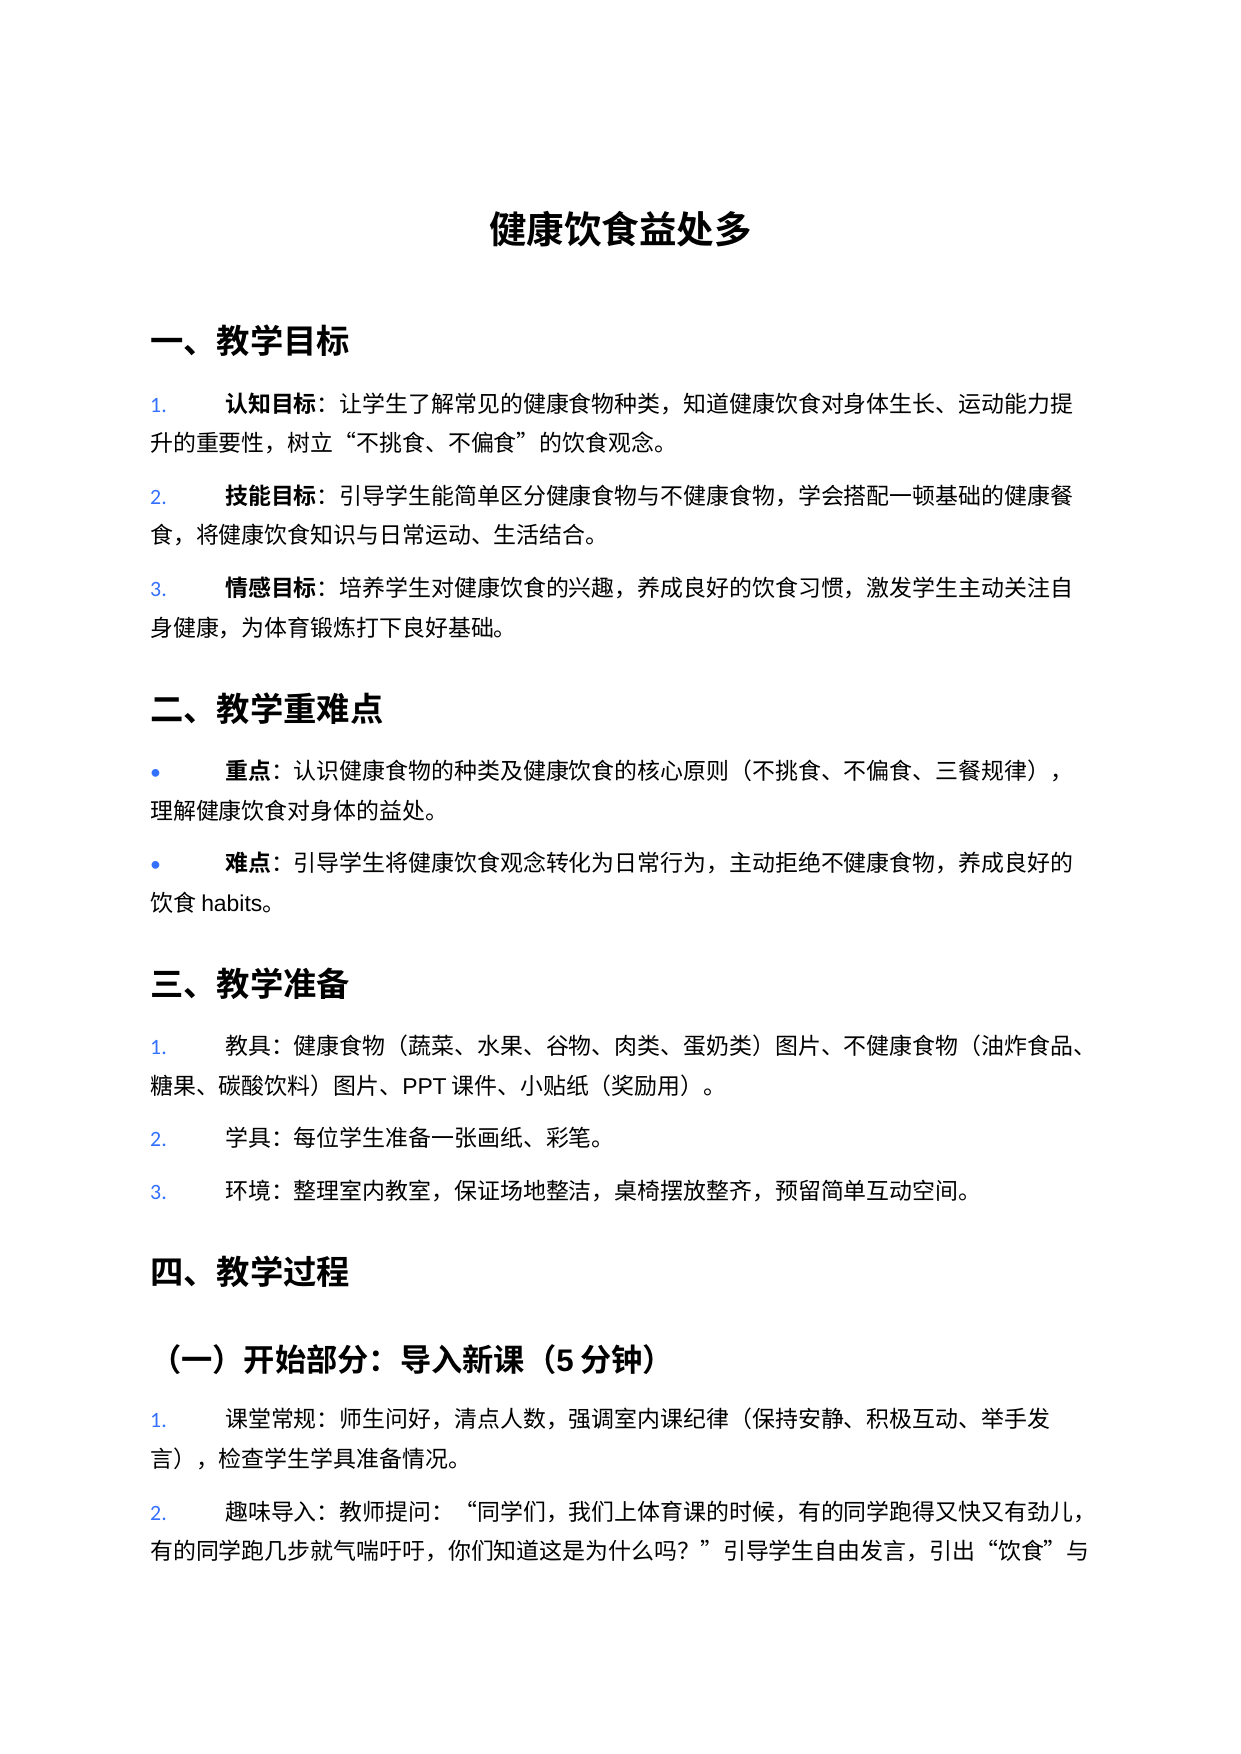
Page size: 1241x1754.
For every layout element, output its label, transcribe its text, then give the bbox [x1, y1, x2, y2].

list 认知目标：让学生了解常见的健康食物种类，知道健康饮食对身体生长、运动能力提升的重要性，树立“不挑食、不偏食”的饮食观念。 [150, 385, 1090, 458]
text （一）开始部分：导入新课（5分钟） [150, 1335, 1090, 1380]
list 技能目标：引导学生能简单区分健康食物与不健康食物，学会搭配一顿基础的健康餐食，将健康饮食知识与日常运动、生活结合。 [150, 477, 1090, 551]
list 难点：引导学生将健康饮食观念转化为日常行为，主动拒绝不健康食物，养成良好的饮食 habits。 [150, 845, 1090, 918]
list 教具：健康食物（蔬菜、水果、谷物、肉类、蛋奶类）图片、不健康食物（油炸食品、糖果、碳酸饮料）图片、PPT课件、小贴纸（奖励用）。 [150, 1028, 1090, 1101]
list 重点：认识健康食物的种类及健康饮食的核心原则（不挑食、不偏食、三餐规律），理解健康饮食对身体的益处。 [150, 753, 1090, 826]
text 二、教学重难点 [150, 682, 1090, 731]
list 学具：每位学生准备一张画纸、彩笔。 [150, 1120, 1090, 1153]
text 健康饮食益处多 [150, 200, 1090, 254]
list 环境：整理室内教室，保证场地整洁，桌椅摆放整齐，预留简单互动空间。 [150, 1172, 1090, 1206]
list 课堂常规：师生问好，清点人数，强调室内课纪律（保持安静、积极互动、举手发言），检查学生学具准备情况。 [150, 1401, 1090, 1474]
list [150, 1493, 1090, 1566]
list 情感目标：培养学生对健康饮食的兴趣，养成良好的饮食习惯，激发学生主动关注自身健康，为体育锻炼打下良好基础。 [150, 569, 1090, 643]
text 四、教学过程 [150, 1246, 1090, 1294]
text 一、教学目标 [150, 315, 1090, 363]
text 三、教学准备 [150, 958, 1090, 1006]
